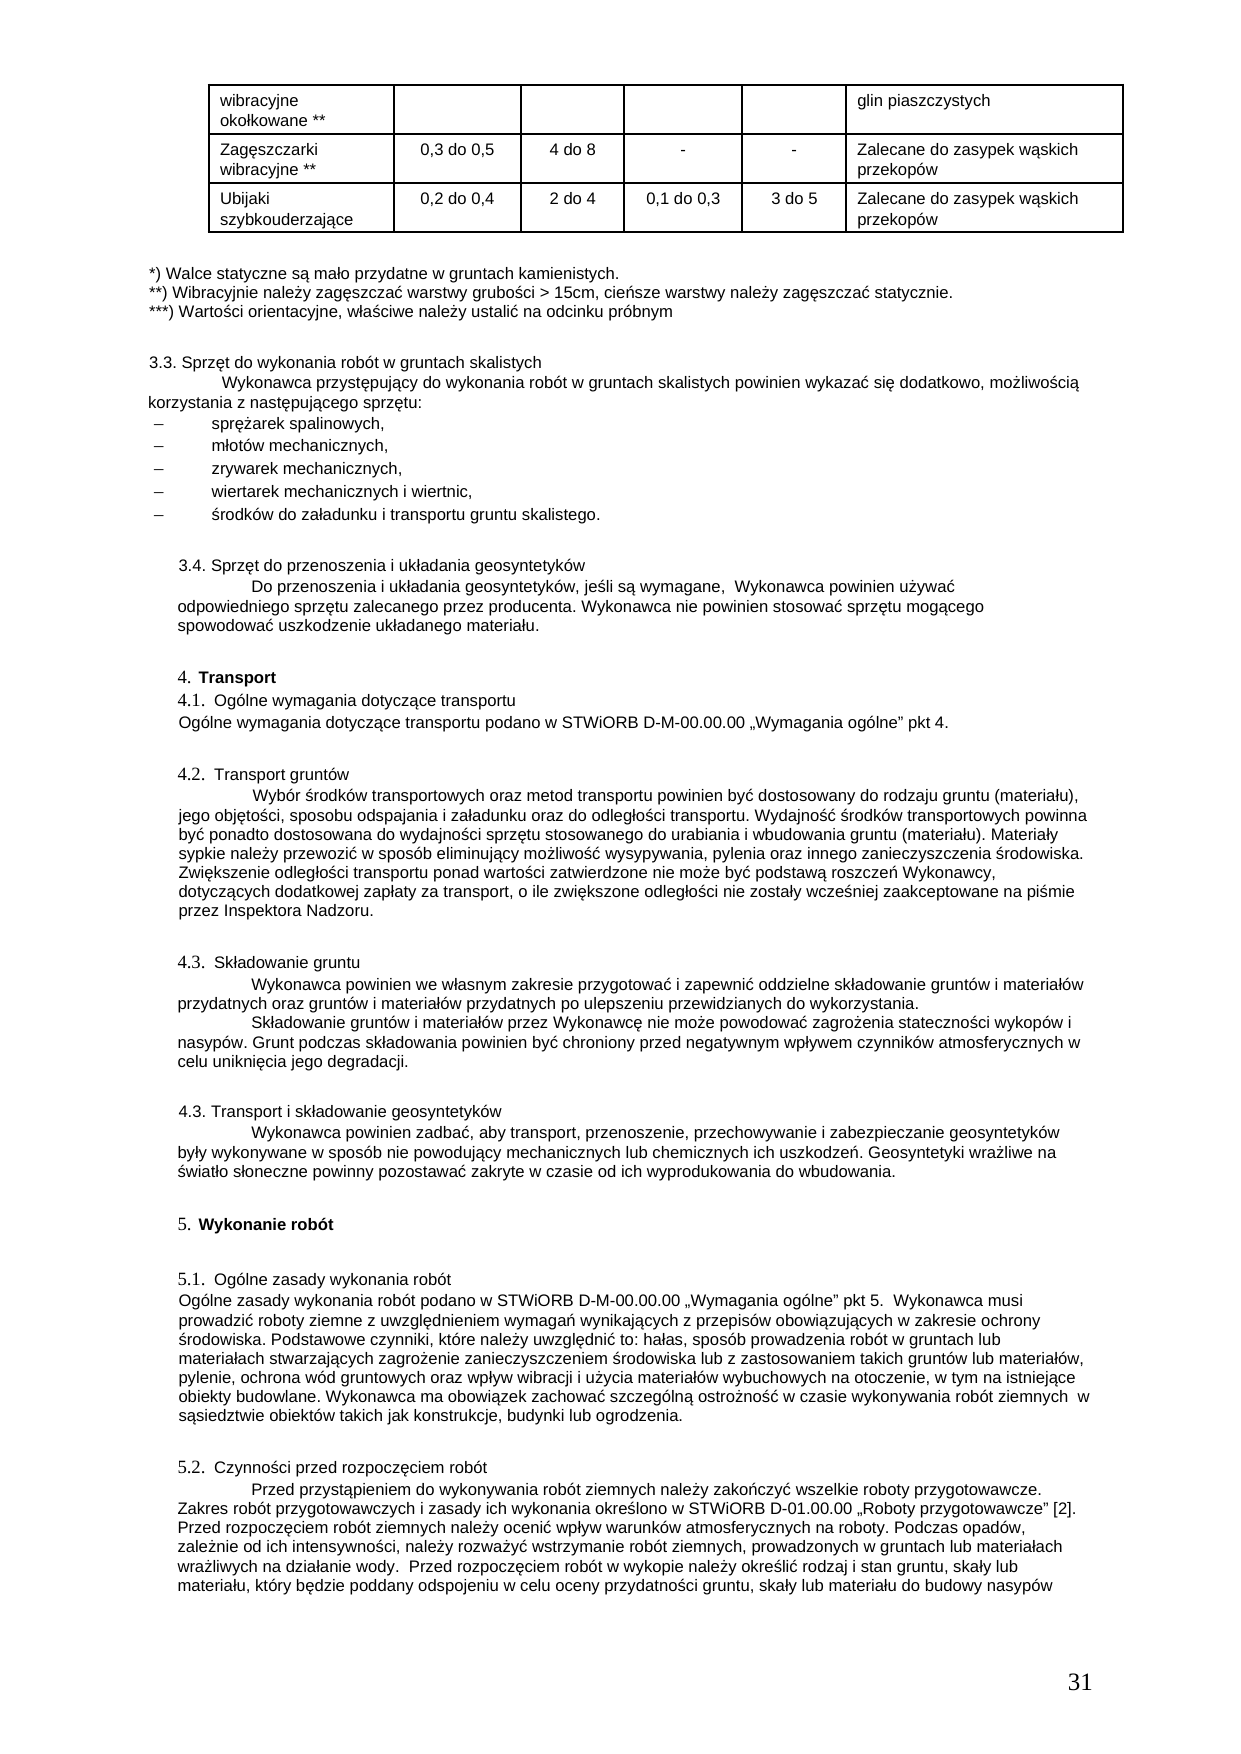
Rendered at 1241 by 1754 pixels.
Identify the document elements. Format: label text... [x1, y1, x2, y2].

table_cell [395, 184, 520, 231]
text Ogólne zasady wykonania robót podano w STWiORB D-M-00.00.00 „Wymagania ogólne” pkt 5. Wykonawca musi prowadzić roboty ziemne z uwzględnieniem wymagań wynikających z przepisów obowiązujących w zakresie ochrony środowiska. Podstawowe czynniki, które należy uwzględnić to: hałas, sposób prowadzenia robót w gruntach lub materiałach stwarzających zagrożenie zanieczyszczeniem środowiska lub z zastosowaniem takich gruntów lub materiałów, pylenie, ochrona wód gruntowych oraz wpływ wibracji i użycia materiałów wybuchowych na otoczenie, w tym na istniejące obiekty budowlane. Wykonawca ma obowiązek zachować szczególną ostrożność w czasie wykonywania robót ziemnych w sąsiedztwie obiektów takich jak konstrukcje, budynki lub ogrodzenia. [178, 1291, 1090, 1425]
text Do przenoszenia i układania geosyntetyków, jeśli są wymagane, Wykonawca powinien używać odpowiedniego sprzętu zalecanego przez producenta. Wykonawca nie powinien stosować sprzętu mogącego spowodować uszkodzenie układanego materiału. [177, 577, 1055, 635]
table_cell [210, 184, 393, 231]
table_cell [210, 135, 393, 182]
list Ogólne wymagania dotyczące transportu [177, 689, 1092, 711]
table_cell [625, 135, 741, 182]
text Wykonawca powinien zadbać, aby transport, przenoszenie, przechowywanie i zabezpieczanie geosyntetyków były wykonywane w sposób nie powodujący mechanicznych lub chemicznych ich uszkodzeń. Geosyntetyki wrażliwe na światło słoneczne powinny pozostawać zakryte w czasie od ich wyprodukowania do wbudowania. [177, 1123, 1092, 1181]
text 4.3. Transport i składowanie geosyntetyków [178, 1102, 1092, 1121]
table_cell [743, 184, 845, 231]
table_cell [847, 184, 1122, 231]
text Wykonawca przystępujący do wykonania robót w gruntach skalistych powinien wykazać się dodatkowo, możliwością korzystania z następującego sprzętu: [148, 373, 1090, 412]
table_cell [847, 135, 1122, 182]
list wiertarek mechanicznych i wiertnic, [154, 480, 1090, 501]
text **) Wibracyjnie należy zagęszczać warstwy grubości > 15cm, cieńsze warstwy należy zagęszczać statycznie. ***) Wartości orientacyjne, właściwe należy ustalić na odcinku próbnym [149, 283, 964, 321]
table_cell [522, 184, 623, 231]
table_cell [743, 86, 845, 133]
list młotów mechanicznych, [154, 434, 1090, 456]
list Czynności przed rozpoczęciem robót [177, 1456, 1092, 1478]
list środków do załadunku i transportu gruntu skalistego. [154, 502, 1090, 524]
text Składowanie gruntów i materiałów przez Wykonawcę nie może powodować zagrożenia stateczności wykopów i nasypów. Grunt podczas składowania powinien być chroniony przed negatywnym wpływem czynników atmosferycznych w celu uniknięcia jego degradacji. [177, 1013, 1090, 1071]
list sprężarek spalinowych, [154, 412, 1090, 433]
text 3.3. Sprzęt do wykonania robót w gruntach skalistych [149, 352, 1092, 372]
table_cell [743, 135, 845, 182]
list Transport [177, 666, 1092, 687]
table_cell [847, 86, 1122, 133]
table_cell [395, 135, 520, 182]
text *) Walce statyczne są mało przydatne w gruntach kamienistych. [149, 264, 1090, 283]
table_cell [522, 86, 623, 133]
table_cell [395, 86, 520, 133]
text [177, 1480, 1090, 1595]
list Wykonanie robót [177, 1213, 1092, 1235]
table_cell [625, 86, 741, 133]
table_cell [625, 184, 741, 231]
list Ogólne zasady wykonania robót [177, 1268, 1092, 1289]
text Wybór środków transportowych oraz metod transportu powinien być dostosowany do rodzaju gruntu (materiału), jego objętości, sposobu odspajania i załadunku oraz do odległości transportu. Wydajność środków transportowych powinna być ponadto dostosowana do wydajności sprzętu stosowanego do urabiania i wbudowania gruntu (materiału). Materiały sypkie należy przewozić w sposób eliminujący możliwość wysypywania, pylenia oraz innego zanieczyszczenia środowiska. Zwiększenie odległości transportu ponad wartości zatwierdzone nie może być podstawą roszczeń Wykonawcy, dotyczących dodatkowej zapłaty za transport, o ile zwiększone odległości nie zostały wcześniej zaakceptowane na piśmie przez Inspektora Nadzoru. [178, 786, 1090, 920]
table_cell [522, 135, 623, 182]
list zrywarek mechanicznych, [154, 457, 1090, 479]
text Wykonawca powinien we własnym zakresie przygotować i zapewnić oddzielne składowanie gruntów i materiałów przydatnych oraz gruntów i materiałów przydatnych po ulepszeniu przewidzianych do wykorzystania. [177, 975, 1090, 1013]
list Składowanie gruntu [177, 951, 1092, 973]
text 3.4. Sprzęt do przenoszenia i układania geosyntetyków [178, 556, 1092, 575]
text Ogólne wymagania dotyczące transportu podano w STWiORB D-M-00.00.00 „Wymagania ogólne” pkt 4. [178, 713, 1090, 732]
list Transport gruntów [177, 763, 1092, 784]
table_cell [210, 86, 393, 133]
